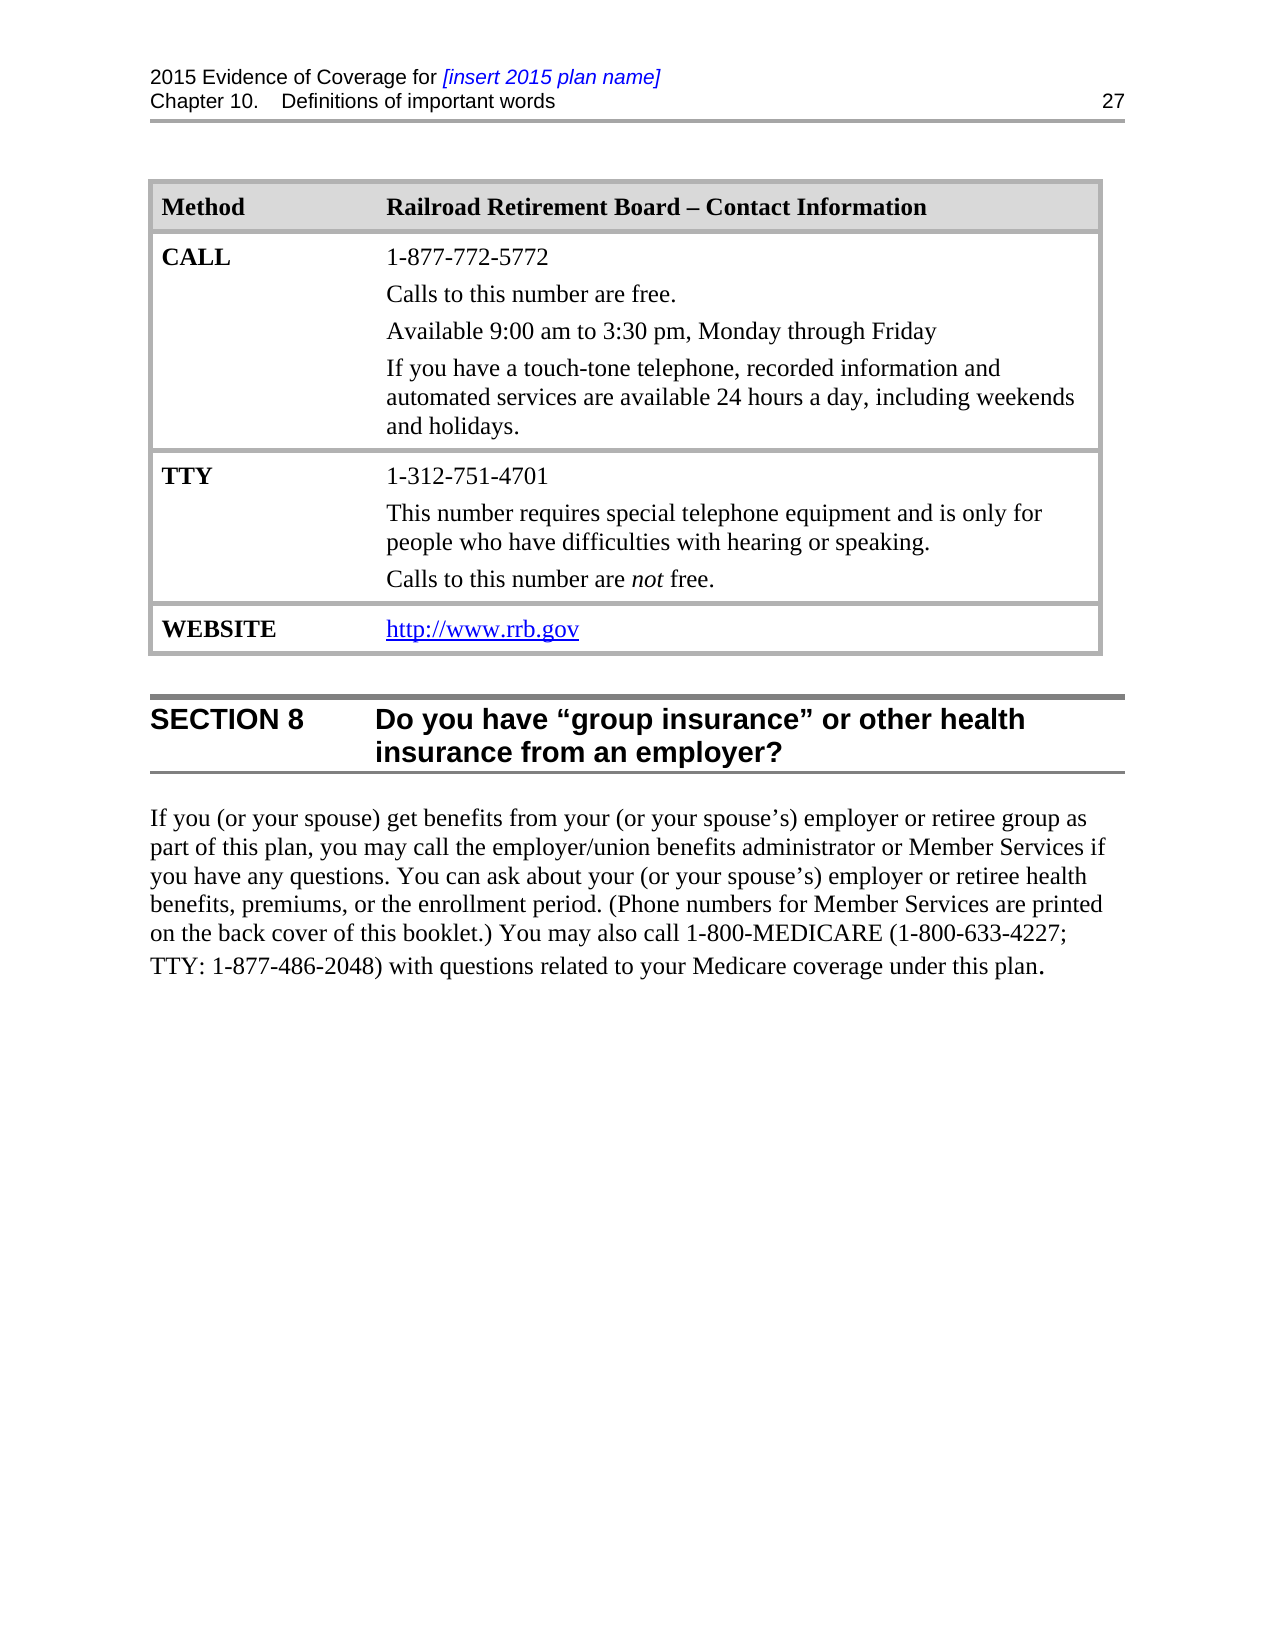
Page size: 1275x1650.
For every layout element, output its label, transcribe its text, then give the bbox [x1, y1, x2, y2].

table_cell WEBSITE [153, 606, 375, 651]
table_cell CALL [153, 234, 375, 448]
table_cell TTY [153, 453, 375, 601]
table_cell 1-877-772-5772 Calls to this number are free. Available 9:00 am to 3:30 pm, Monday through Friday If you have a touch-tone telephone, recorded information and automated services are available 24 hours a day, including weekends and holidays. [375, 234, 1098, 448]
subtitle SECTION 8 Do you have “group insurance” or other health insurance from an employer? [150, 700, 1125, 771]
table_cell http://www.rrb.gov [375, 606, 1098, 651]
text If you (or your spouse) get benefits from your (or your spouse’s) employer or retiree group as part of this plan, you may call the employer/union benefits administrator or Member Services if you have any questions. You can ask about your (or your spouse’s) employer or retiree health benefits, premiums, or the enrollment period. (Phone numbers for Member Services are printed on the back cover of this booklet.) You may also call 1-800-MEDICARE (1-800-633-4227; TTY: 1-877-486-2048) with questions related to your Medicare coverage under this plan. [150, 803, 1125, 981]
table_header Railroad Retirement Board – Contact Information [375, 184, 1098, 229]
table_cell 1-312-751-4701 This number requires special telephone equipment and is only for people who have difficulties with hearing or speaking. Calls to this number are not free. [375, 453, 1098, 601]
table_header Method [153, 184, 375, 229]
